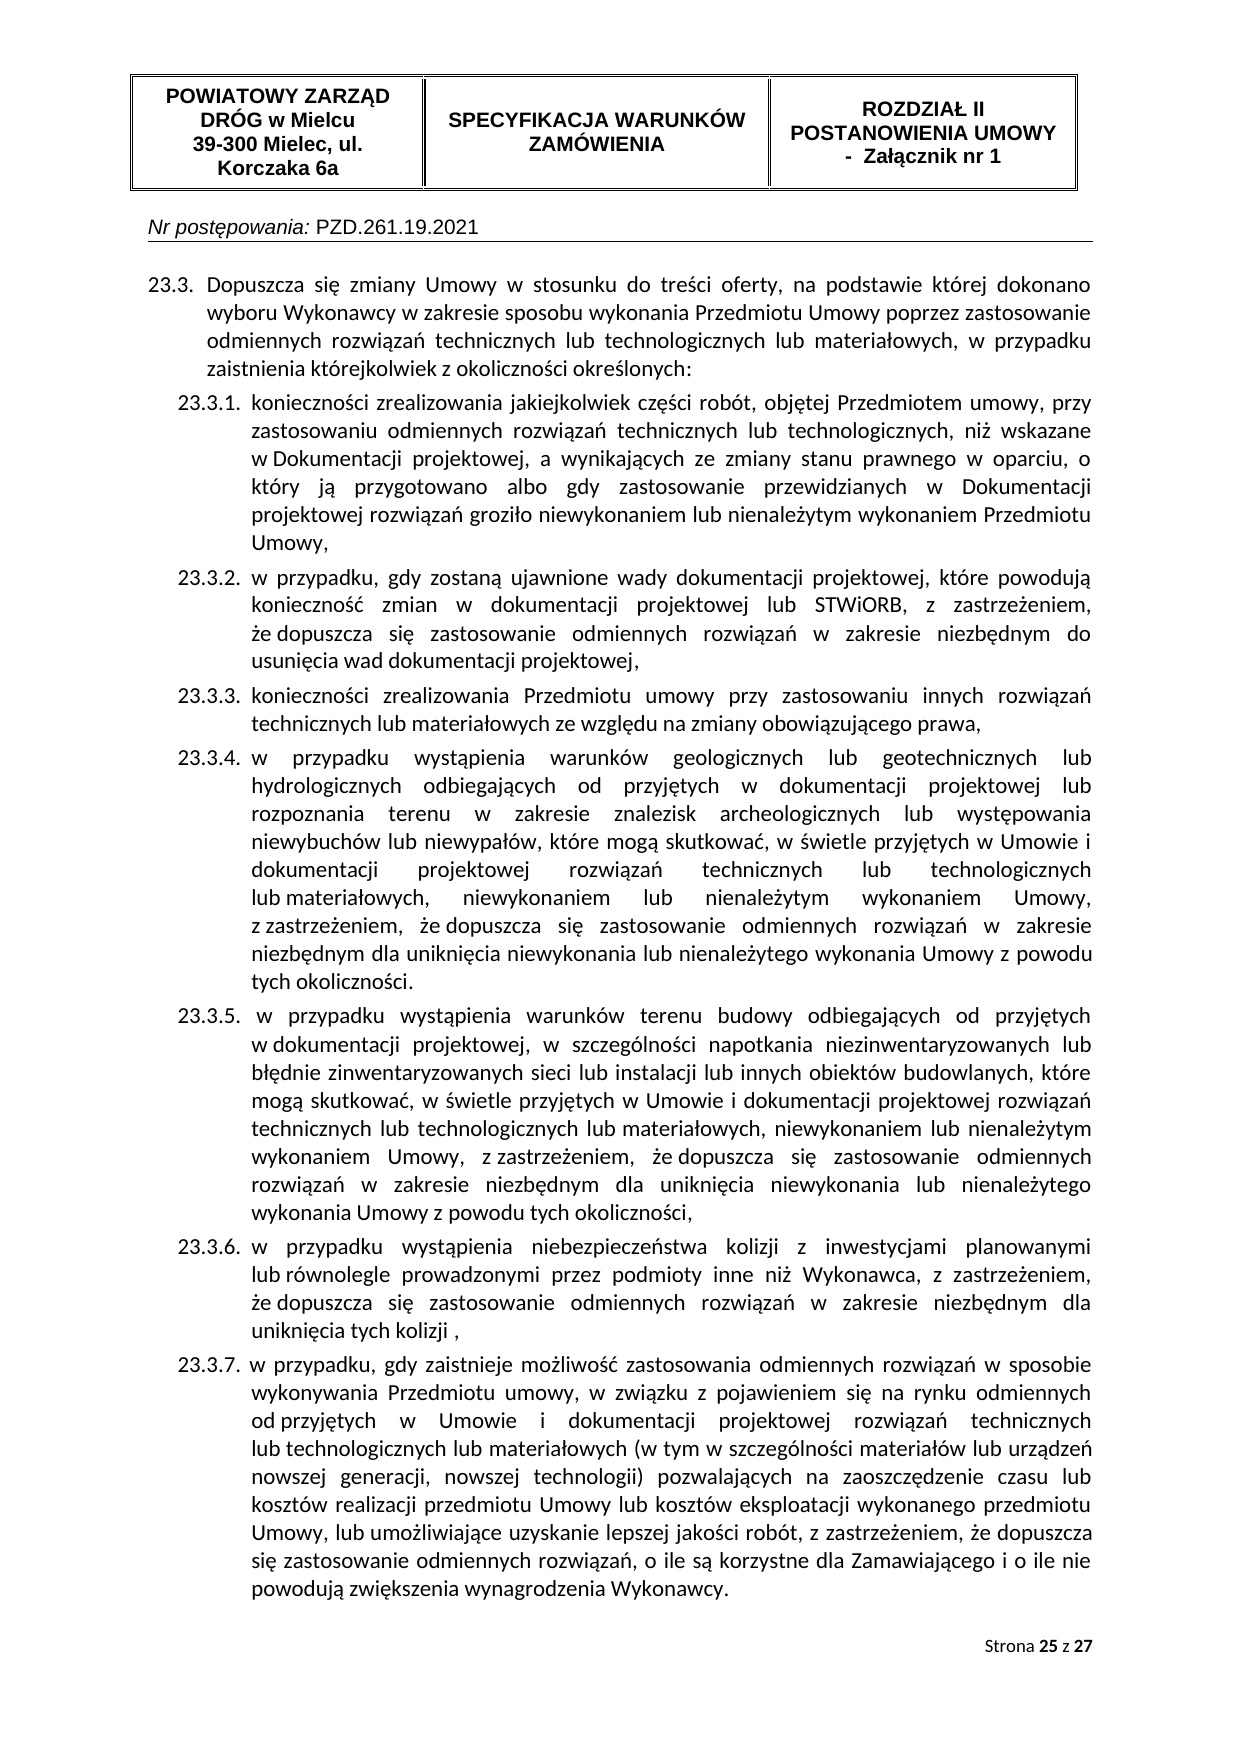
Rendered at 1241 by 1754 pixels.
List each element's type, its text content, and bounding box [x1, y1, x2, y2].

text 23.3.7. w przypadku, gdy zaistnieje możliwość zastosowania odmiennych rozwiązań w sposobie wykonywania Przedmiotu umowy, w związku z pojawieniem się na rynku odmiennych od przyjętych w Umowie i dokumentacji projektowej rozwiązań technicznych lub technologicznych lub materiałowych (w tym w szczególności materiałów lub urządzeń nowszej generacji, nowszej technologii) pozwalających na zaoszczędzenie czasu lub kosztów realizacji przedmiotu Umowy lub kosztów eksploatacji wykonanego przedmiotu Umowy, lub umożliwiające uzyskanie lepszej jakości robót, z zastrzeżeniem, że dopuszcza się zastosowanie odmiennych rozwiązań, o ile są korzystne dla Zamawiającego i o ile nie powodują zwiększenia wynagrodzenia Wykonawcy. [177, 1350, 1093, 1603]
text 23.3. Dopuszcza się zmiany Umowy w stosunku do treści oferty, na podstawie której dokonano wyboru Wykonawcy w zakresie sposobu wykonania Przedmiotu Umowy poprzez zastosowanie odmiennych rozwiązań technicznych lub technologicznych lub materiałowych, w przypadku zaistnienia którejkolwiek z okoliczności określonych: [148, 270, 1093, 382]
text 23.3.2. w przypadku, gdy zostaną ujawnione wady dokumentacji projektowej, które powodują konieczność zmian w dokumentacji projektowej lub STWiORB, z zastrzeżeniem, że dopuszcza się zastosowanie odmiennych rozwiązań w zakresie niezbędnym do usunięcia wad dokumentacji projektowej, [177, 563, 1093, 675]
text 23.3.5. w przypadku wystąpienia warunków terenu budowy odbiegających od przyjętych w dokumentacji projektowej, w szczególności napotkania niezinwentaryzowanych lub błędnie zinwentaryzowanych sieci lub instalacji lub innych obiektów budowlanych, które mogą skutkować, w świetle przyjętych w Umowie i dokumentacji projektowej rozwiązań technicznych lub technologicznych lub materiałowych, niewykonaniem lub nienależytym wykonaniem Umowy, z zastrzeżeniem, że dopuszcza się zastosowanie odmiennych rozwiązań w zakresie niezbędnym dla uniknięcia niewykonania lub nienależytego wykonania Umowy z powodu tych okoliczności, [177, 1002, 1093, 1226]
text 23.3.1. konieczności zrealizowania jakiejkolwiek części robót, objętej Przedmiotem umowy, przy zastosowaniu odmiennych rozwiązań technicznych lub technologicznych, niż wskazane w Dokumentacji projektowej, a wynikających ze zmiany stanu prawnego w oparciu, o który ją przygotowano albo gdy zastosowanie przewidzianych w Dokumentacji projektowej rozwiązań groziło niewykonaniem lub nienależytym wykonaniem Przedmiotu Umowy, [177, 388, 1093, 556]
text 23.3.3. konieczności zrealizowania Przedmiotu umowy przy zastosowaniu innych rozwiązań technicznych lub materiałowych ze względu na zmiany obowiązującego prawa, [177, 681, 1093, 737]
text 23.3.6. w przypadku wystąpienia niebezpieczeństwa kolizji z inwestycjami planowanymi lub równolegle prowadzonymi przez podmioty inne niż Wykonawca, z zastrzeżeniem, że dopuszcza się zastosowanie odmiennych rozwiązań w zakresie niezbędnym dla uniknięcia tych kolizji , [177, 1232, 1093, 1344]
text 23.3.4. w przypadku wystąpienia warunków geologicznych lub geotechnicznych lub hydrologicznych odbiegających od przyjętych w dokumentacji projektowej lub rozpoznania terenu w zakresie znalezisk archeologicznych lub występowania niewybuchów lub niewypałów, które mogą skutkować, w świetle przyjętych w Umowie i dokumentacji projektowej rozwiązań technicznych lub technologicznych lub materiałowych, niewykonaniem lub nienależytym wykonaniem Umowy, z zastrzeżeniem, że dopuszcza się zastosowanie odmiennych rozwiązań w zakresie niezbędnym dla uniknięcia niewykonania lub nienależytego wykonania Umowy z powodu tych okoliczności. [177, 743, 1093, 995]
